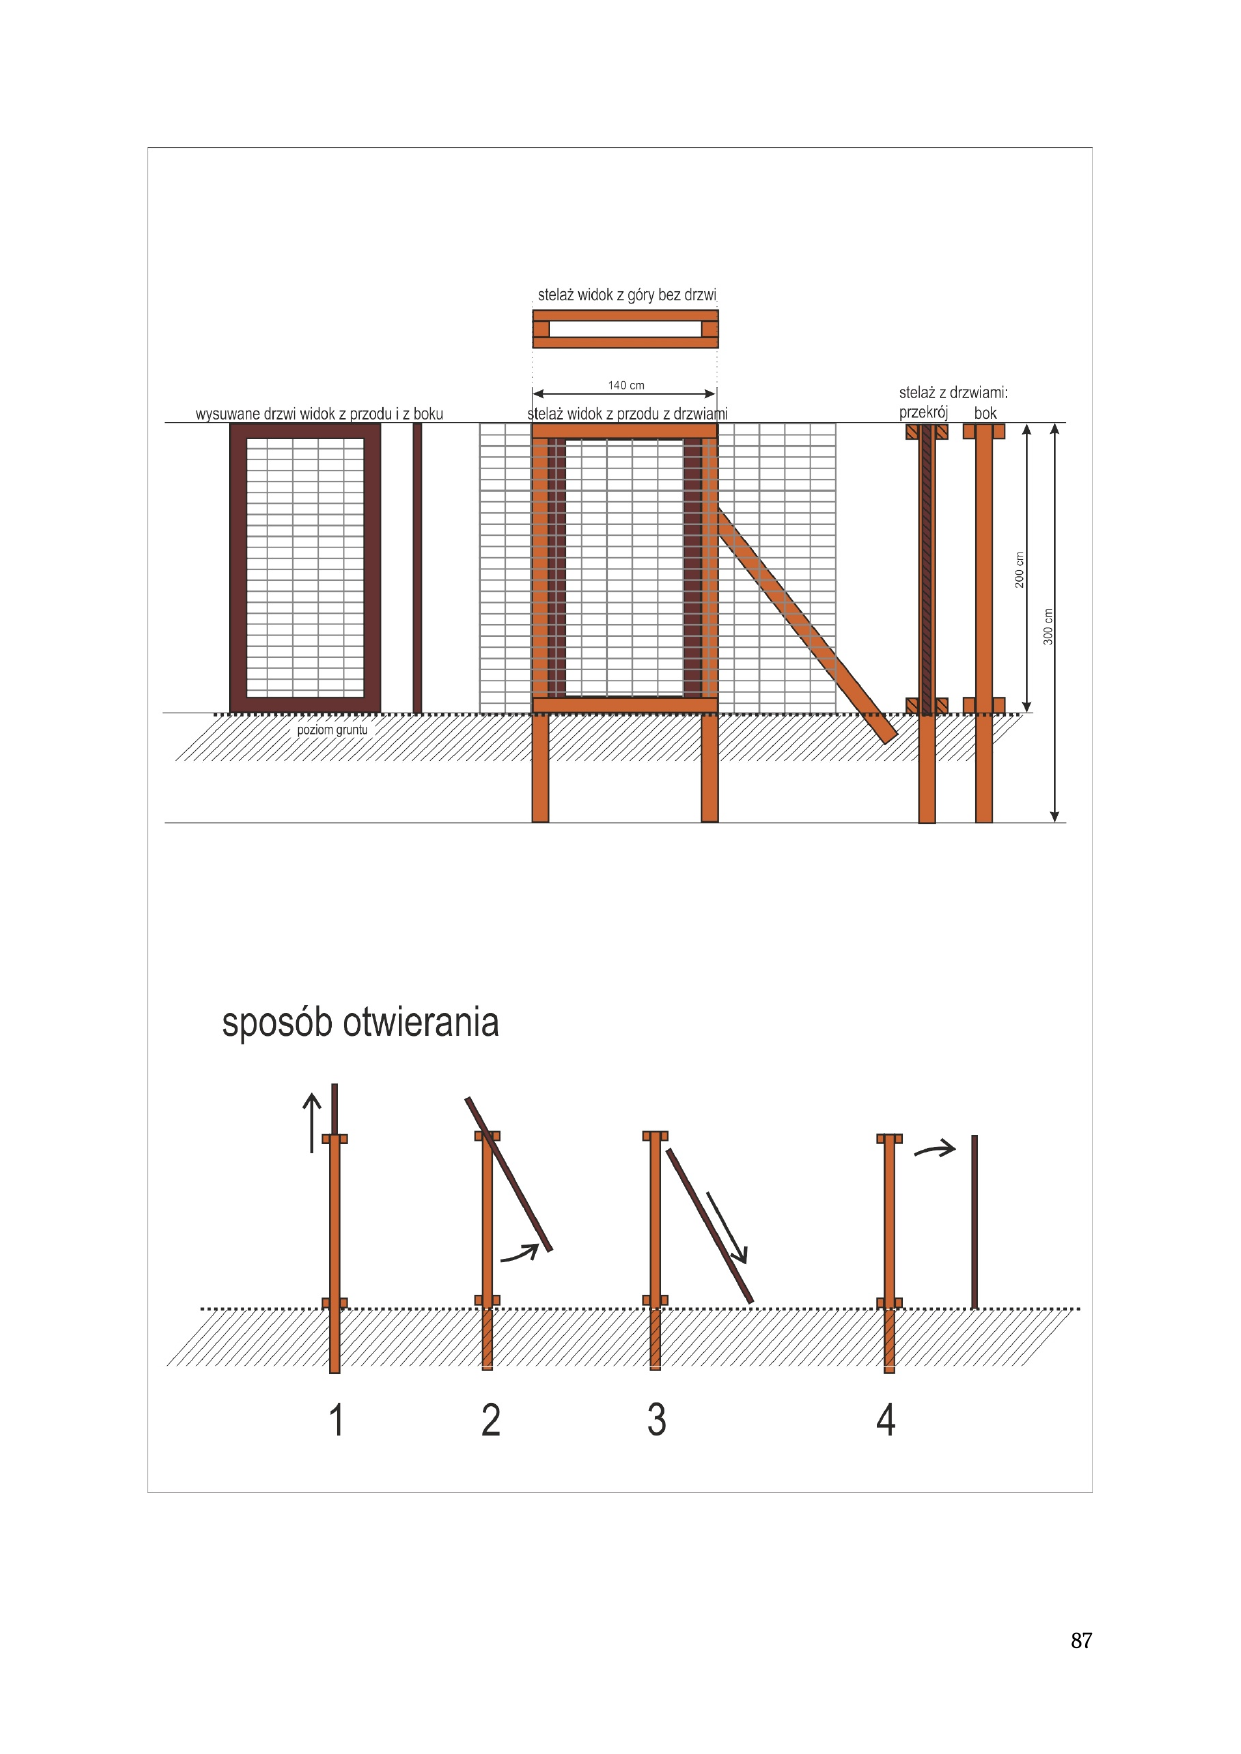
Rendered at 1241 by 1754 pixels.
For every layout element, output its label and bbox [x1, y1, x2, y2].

picture [147, 147, 1093, 1493]
